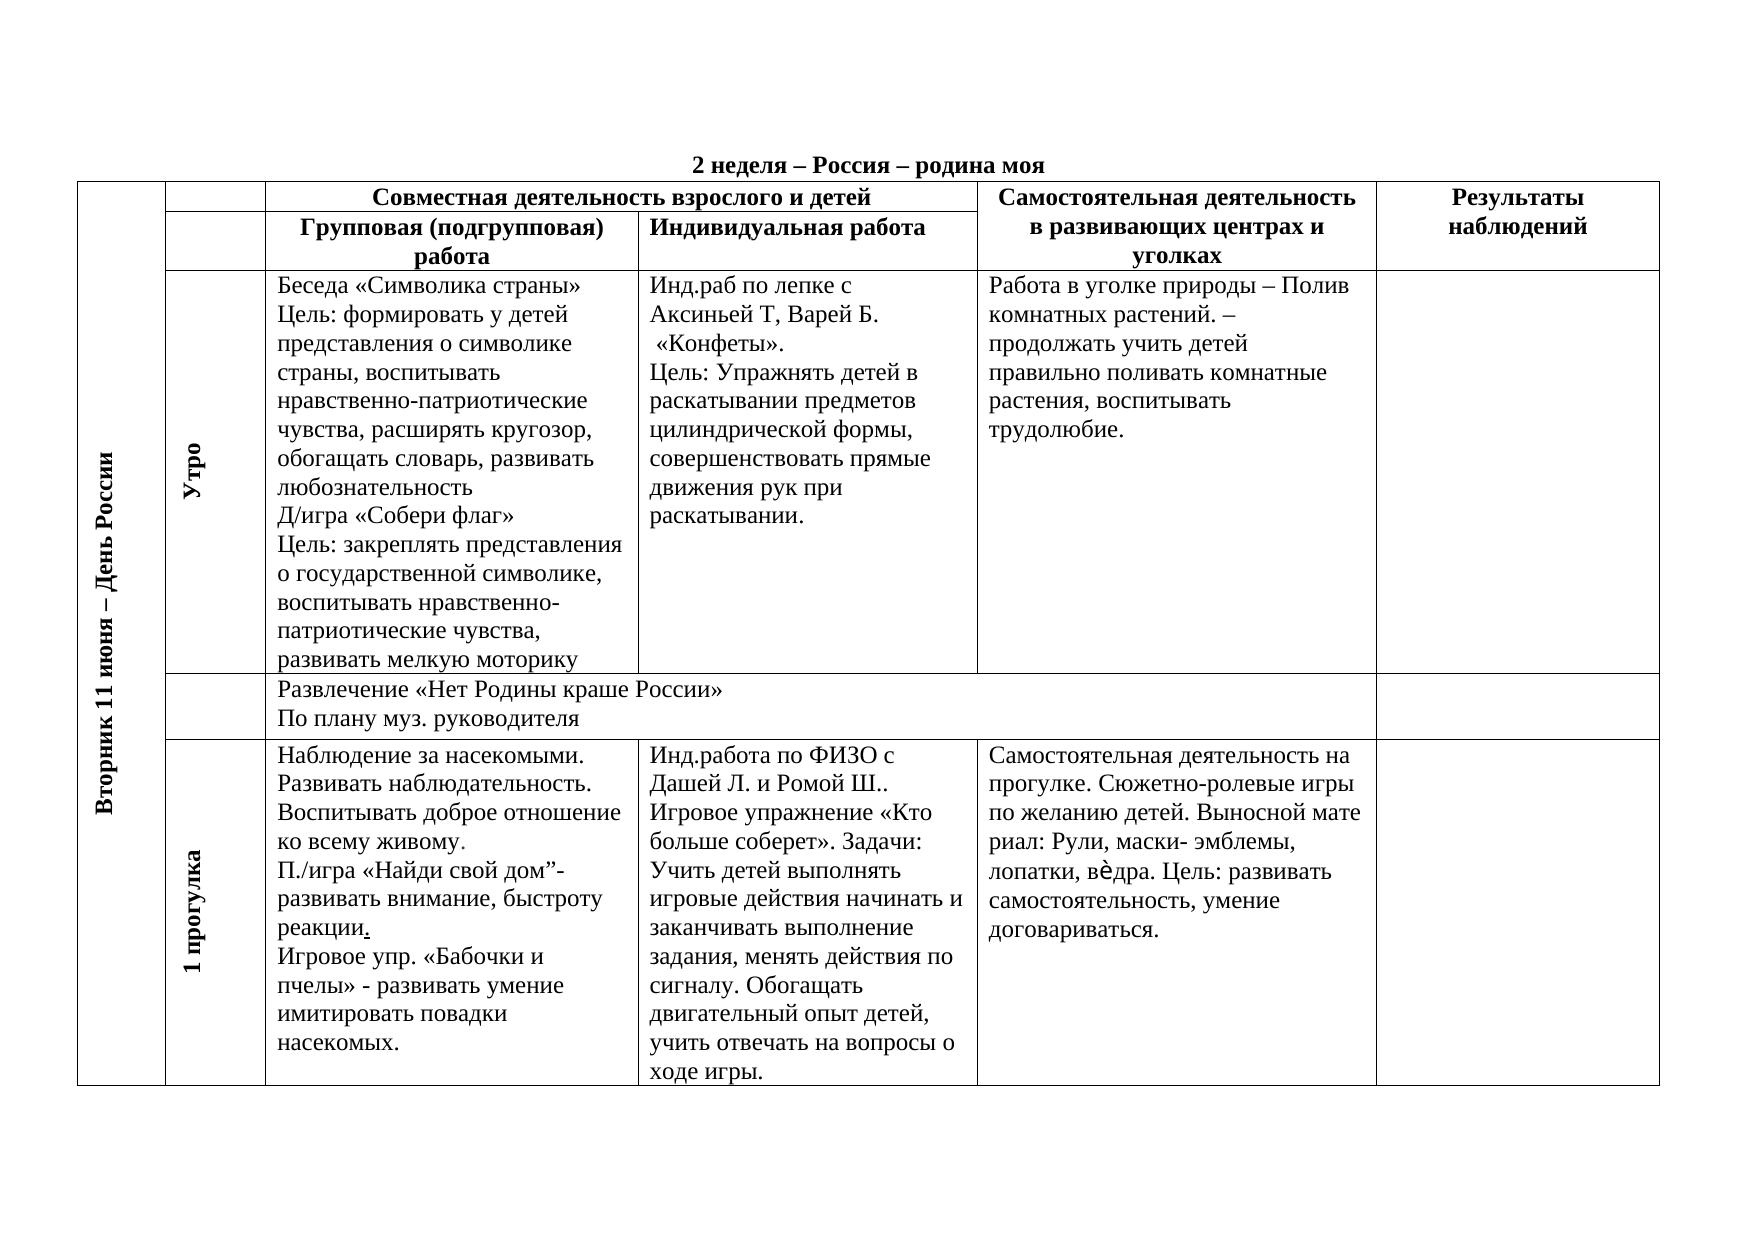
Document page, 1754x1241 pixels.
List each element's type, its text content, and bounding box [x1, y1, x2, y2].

table_cell Работа в уголке природы – Полив комнатных растений. – продолжать учить детей правильно поливать комнатные растения, воспитывать трудолюбие. [978, 271, 1376, 673]
table_cell [166, 674, 265, 739]
table_cell Результаты наблюдений [1377, 182, 1659, 269]
table_cell [1377, 740, 1659, 1085]
table_cell Утро [166, 271, 265, 673]
table_cell Совместная деятельность взрослого и детей [266, 182, 977, 211]
table_cell Самостоятельная деятельность на прогулке. Сюжетно-ролевые игры по желанию детей. Выносной мате риал: Рули, маски- эмблемы, лопатки, вѐдра. Цель: развивать самостоятельность, умение договариваться. [978, 740, 1376, 1085]
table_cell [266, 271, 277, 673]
table_cell Инд.работа по ФИЗО с Дашей Л. и Ромой Ш.. Игровое упражнение «Кто больше соберет». Задачи: Учить детей выполнять игровые действия начинать и заканчивать выполнение задания, менять действия по сигналу. Обогащать двигательный опыт детей, учить отвечать на вопросы о ходе игры. [639, 740, 977, 1085]
table_cell Наблюдение за насекомыми. Развивать наблюдательность. Воспитывать доброе отношение ко всему живому. П./игра «Найди свой дом”- развивать внимание, быстроту реакции. Игровое упр. «Бабочки и пчелы» - развивать умение имитировать повадки насекомых. [266, 740, 638, 1085]
table_cell Инд.раб по лепке с Аксиньей Т, Варей Б. «Конфеты». Цель: Упражнять детей в раскатывании предметов цилиндрической формы, совершенствовать прямые движения рук при раскатывании. [639, 271, 977, 673]
table_cell [166, 212, 265, 269]
table_cell [1377, 674, 1659, 739]
table_header 2 неделя – Россия – родина моя [78, 150, 1659, 181]
table_cell [166, 182, 265, 211]
table_cell [1377, 271, 1659, 673]
table_cell Развлечение «Нет Родины краше России» По плану муз. руководителя [266, 674, 1376, 739]
table_cell 1 прогулка [166, 740, 265, 1085]
table_cell Самостоятельная деятельность в развивающих центрах и уголках [978, 182, 1376, 269]
table_cell Вторник 11 июня – День России [78, 182, 165, 1085]
table_cell Индивидуальная работа [639, 212, 977, 269]
table_cell Групповая (подгрупповая) работа [266, 212, 638, 269]
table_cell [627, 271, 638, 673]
